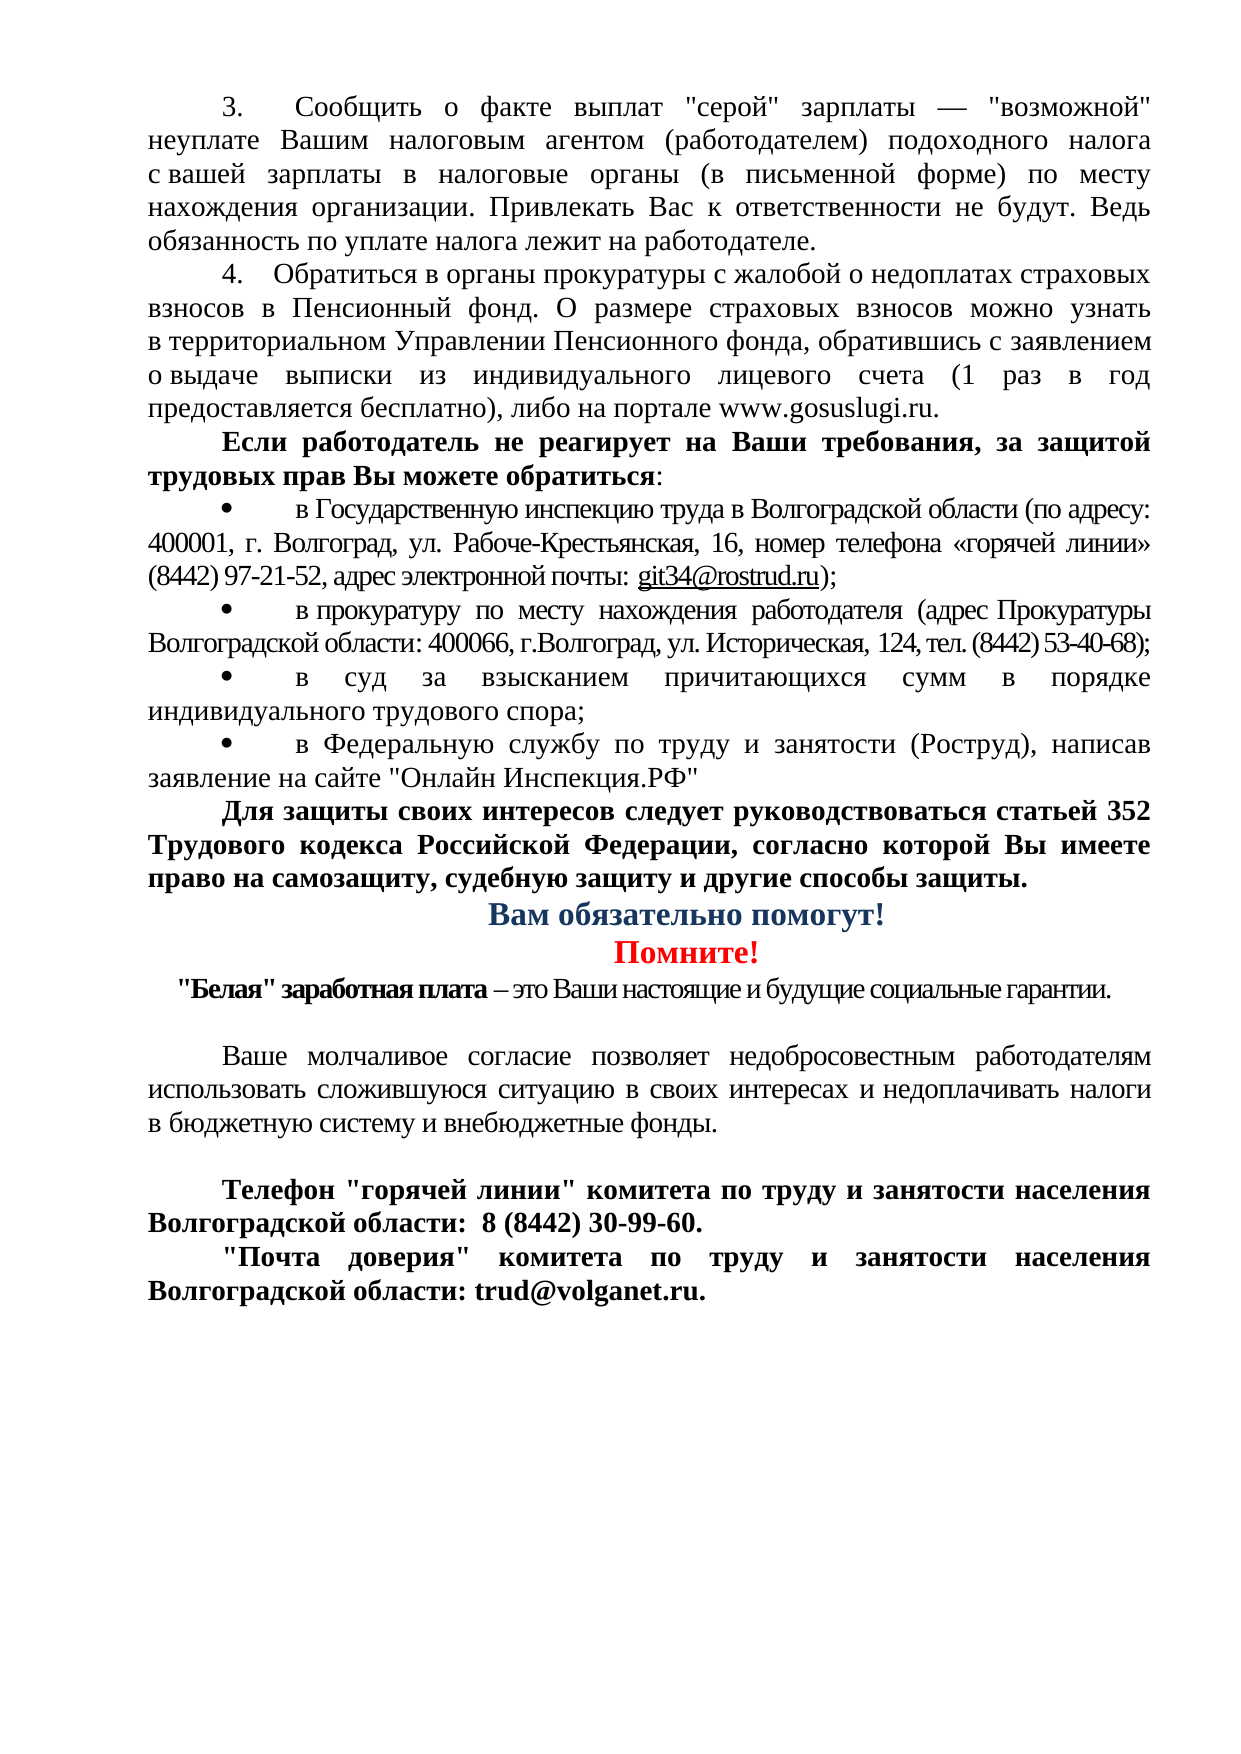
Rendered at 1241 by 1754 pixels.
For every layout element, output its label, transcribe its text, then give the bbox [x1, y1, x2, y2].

text "Белая" заработная плата – это Ваши настоящие и будущие социальные гарантии. [148, 971, 1152, 1004]
list Телефон "горячей линии" комитета по труду и занятости населения Волгоградской области: 8 (8442) 30-99-60. [148, 1172, 1152, 1239]
list в суд за взысканием причитающихся сумм в порядке индивидуального трудового спора; [148, 659, 1152, 726]
text 4. Обратиться в органы прокуратуры с жалобой о недоплатах страховых взносов в Пенсионный фонд. О размере страховых взносов можно узнать в территориальном Управлении Пенсионного фонда, обратившись с заявлением о выдаче выписки из индивидуального лицевого счета (1 раз в год предоставляется бесплатно), либо на портале www.gosuslugi.ru. [148, 256, 1152, 424]
list в Федеральную службу по труду и занятости (Роструд), написав заявление на сайте "Онлайн Инспекция.РФ" [148, 726, 1152, 793]
text Вам обязательно помогут! [148, 894, 1152, 932]
list Для защиты своих интересов следует руководствоваться статьей 352 Трудового кодекса Российской Федерации, согласно которой Вы имеете право на самозащиту, судебную защиту и другие способы защиты. [148, 793, 1152, 894]
list в Государственную инспекцию труда в Волгоградской области (по адресу: 400001, г. Волгоград, ул. Рабоче-Крестьянская, 16, номер телефона «горячей линии» (8442) 97-21-52, адрес электронной почты: git34@rostrud.ru); [148, 491, 1152, 592]
text Ваше молчаливое согласие позволяет недобросовестным работодателям использовать сложившуюся ситуацию в своих интересах и недоплачивать налоги в бюджетную систему и внебюджетные фонды. [148, 1038, 1152, 1138]
list "Почта доверия" комитета по труду и занятости населения Волгоградской области: trud@volganet.ru. [148, 1239, 1152, 1306]
text Если работодатель не реагирует на Ваши требования, за защитой трудовых прав Вы можете обратиться: [148, 424, 1152, 491]
list в прокуратуру по месту нахождения работодателя (адрес Прокуратуры Волгоградской области: 400066, г.Волгоград, ул. Историческая, 124, тел. (8442) 53-40-68); [148, 592, 1152, 659]
text Помните! [148, 932, 1152, 971]
text 3. Сообщить о факте выплат "серой" зарплаты — "возможной" неуплате Вашим налоговым агентом (работодателем) подоходного налога с вашей зарплаты в налоговые органы (в письменной форме) по месту нахождения организации. Привлекать Вас к ответственности не будут. Ведь обязанность по уплате налога лежит на работодателе. [148, 89, 1152, 256]
